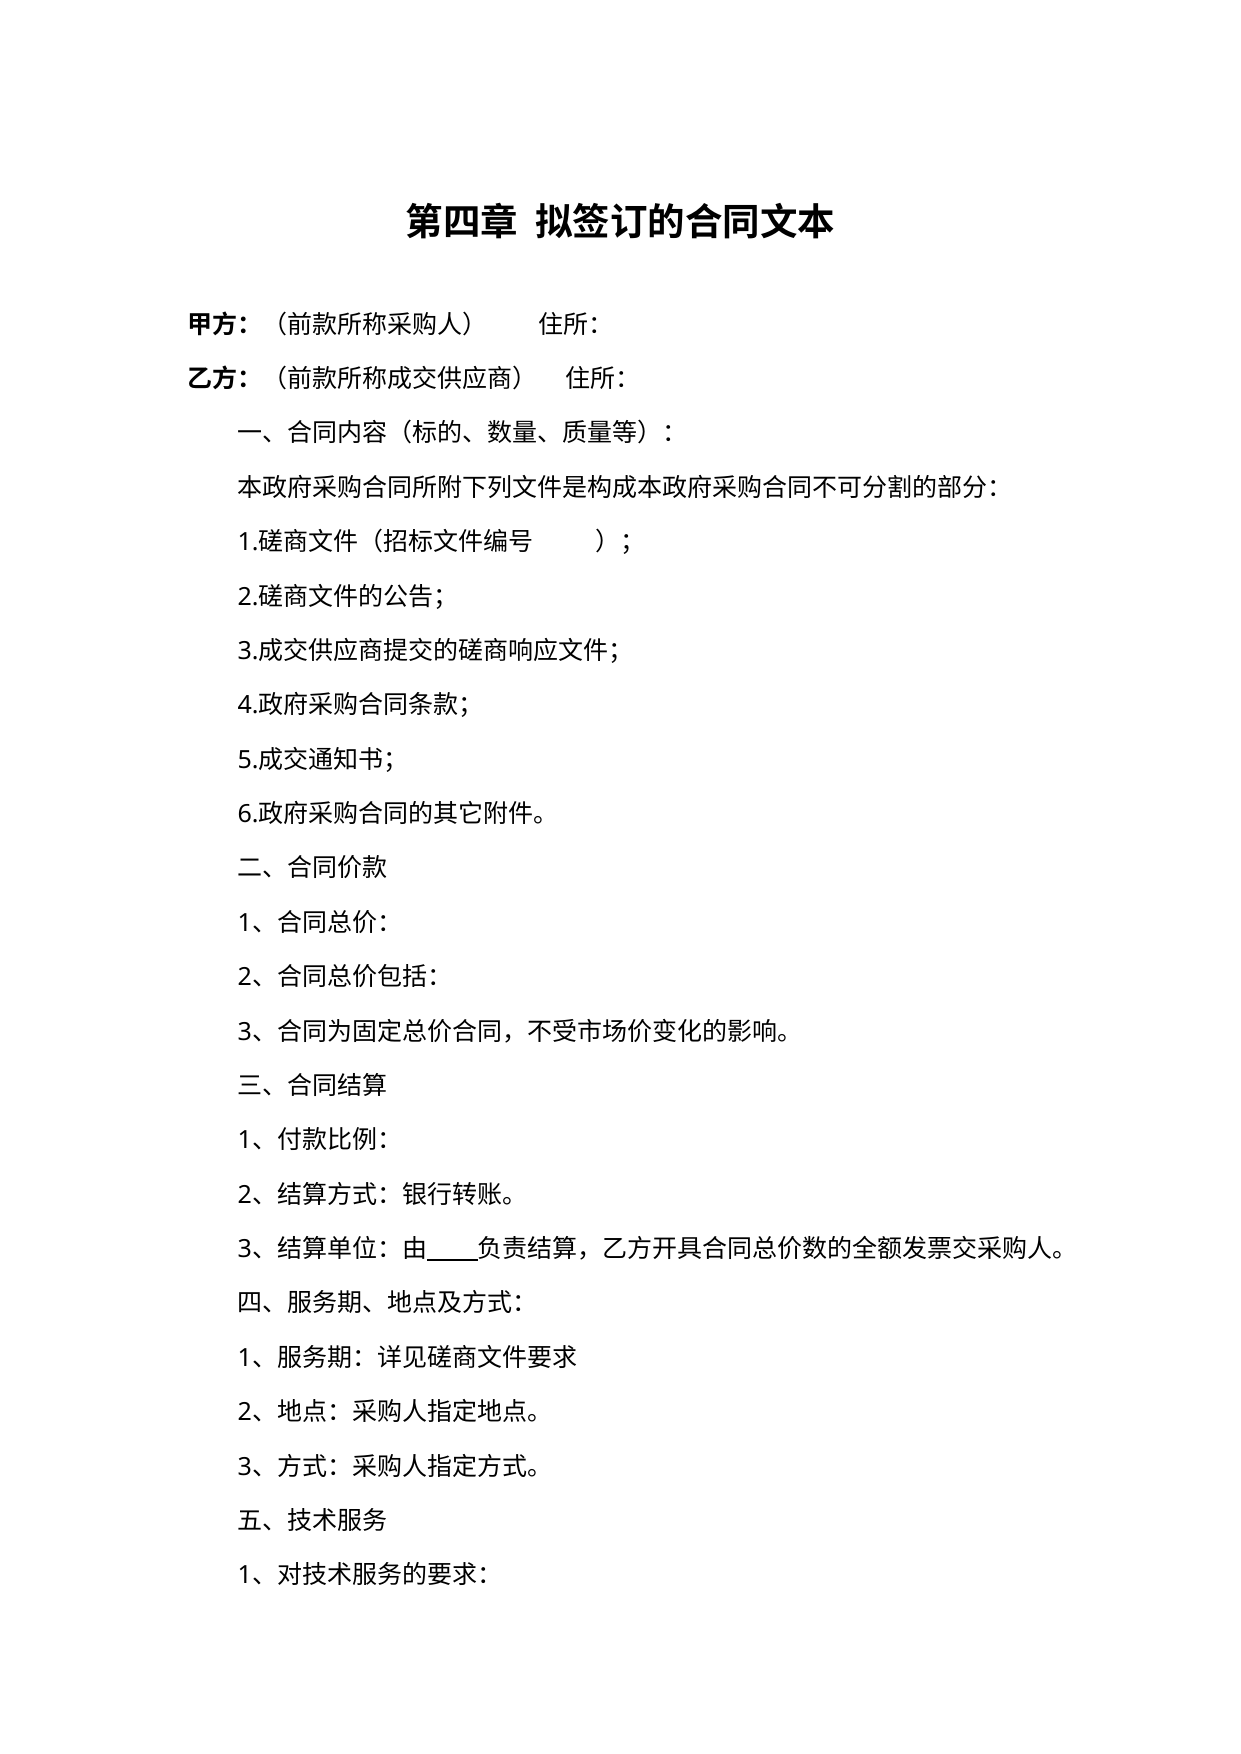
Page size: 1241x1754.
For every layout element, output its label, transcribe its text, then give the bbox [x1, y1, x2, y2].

text 2、合同总价包括： [187, 957, 1053, 993]
text 三、合同结算 [187, 1065, 1053, 1102]
text 2、地点：采购人指定地点。 [187, 1392, 1053, 1428]
text 1、付款比例： [187, 1120, 1053, 1156]
text 甲方：（前款所称采购人） 住所： [187, 304, 1053, 340]
text 3.成交供应商提交的磋商响应文件； [187, 630, 1053, 667]
text 4.政府采购合同条款； [187, 685, 1053, 721]
text 3、方式：采购人指定方式。 [187, 1446, 1053, 1482]
text 1、服务期：详见磋商文件要求 [187, 1337, 1053, 1373]
text 2.磋商文件的公告； [187, 576, 1053, 612]
text 乙方：（前款所称成交供应商） 住所： [187, 358, 1053, 395]
text 1.磋商文件（招标文件编号 ）； [187, 522, 1053, 558]
text 五、技术服务 [187, 1500, 1053, 1537]
text 一、合同内容（标的、数量、质量等）： [187, 413, 1053, 449]
text 本政府采购合同所附下列文件是构成本政府采购合同不可分割的部分： [187, 467, 1053, 503]
text 四、服务期、地点及方式： [187, 1283, 1053, 1319]
text 3、结算单位：由 负责结算，乙方开具合同总价数的全额发票交采购人。 [187, 1228, 1053, 1265]
text 5.成交通知书； [187, 739, 1053, 775]
text 1、合同总价： [187, 902, 1053, 938]
text 3、合同为固定总价合同，不受市场价变化的影响。 [187, 1011, 1053, 1047]
text 二、合同价款 [187, 848, 1053, 884]
text 1、对技术服务的要求： [187, 1555, 1053, 1591]
text 2、结算方式：银行转账。 [187, 1174, 1053, 1210]
title 第四章 拟签订的合同文本 [187, 187, 1053, 252]
text 6.政府采购合同的其它附件。 [187, 793, 1053, 830]
